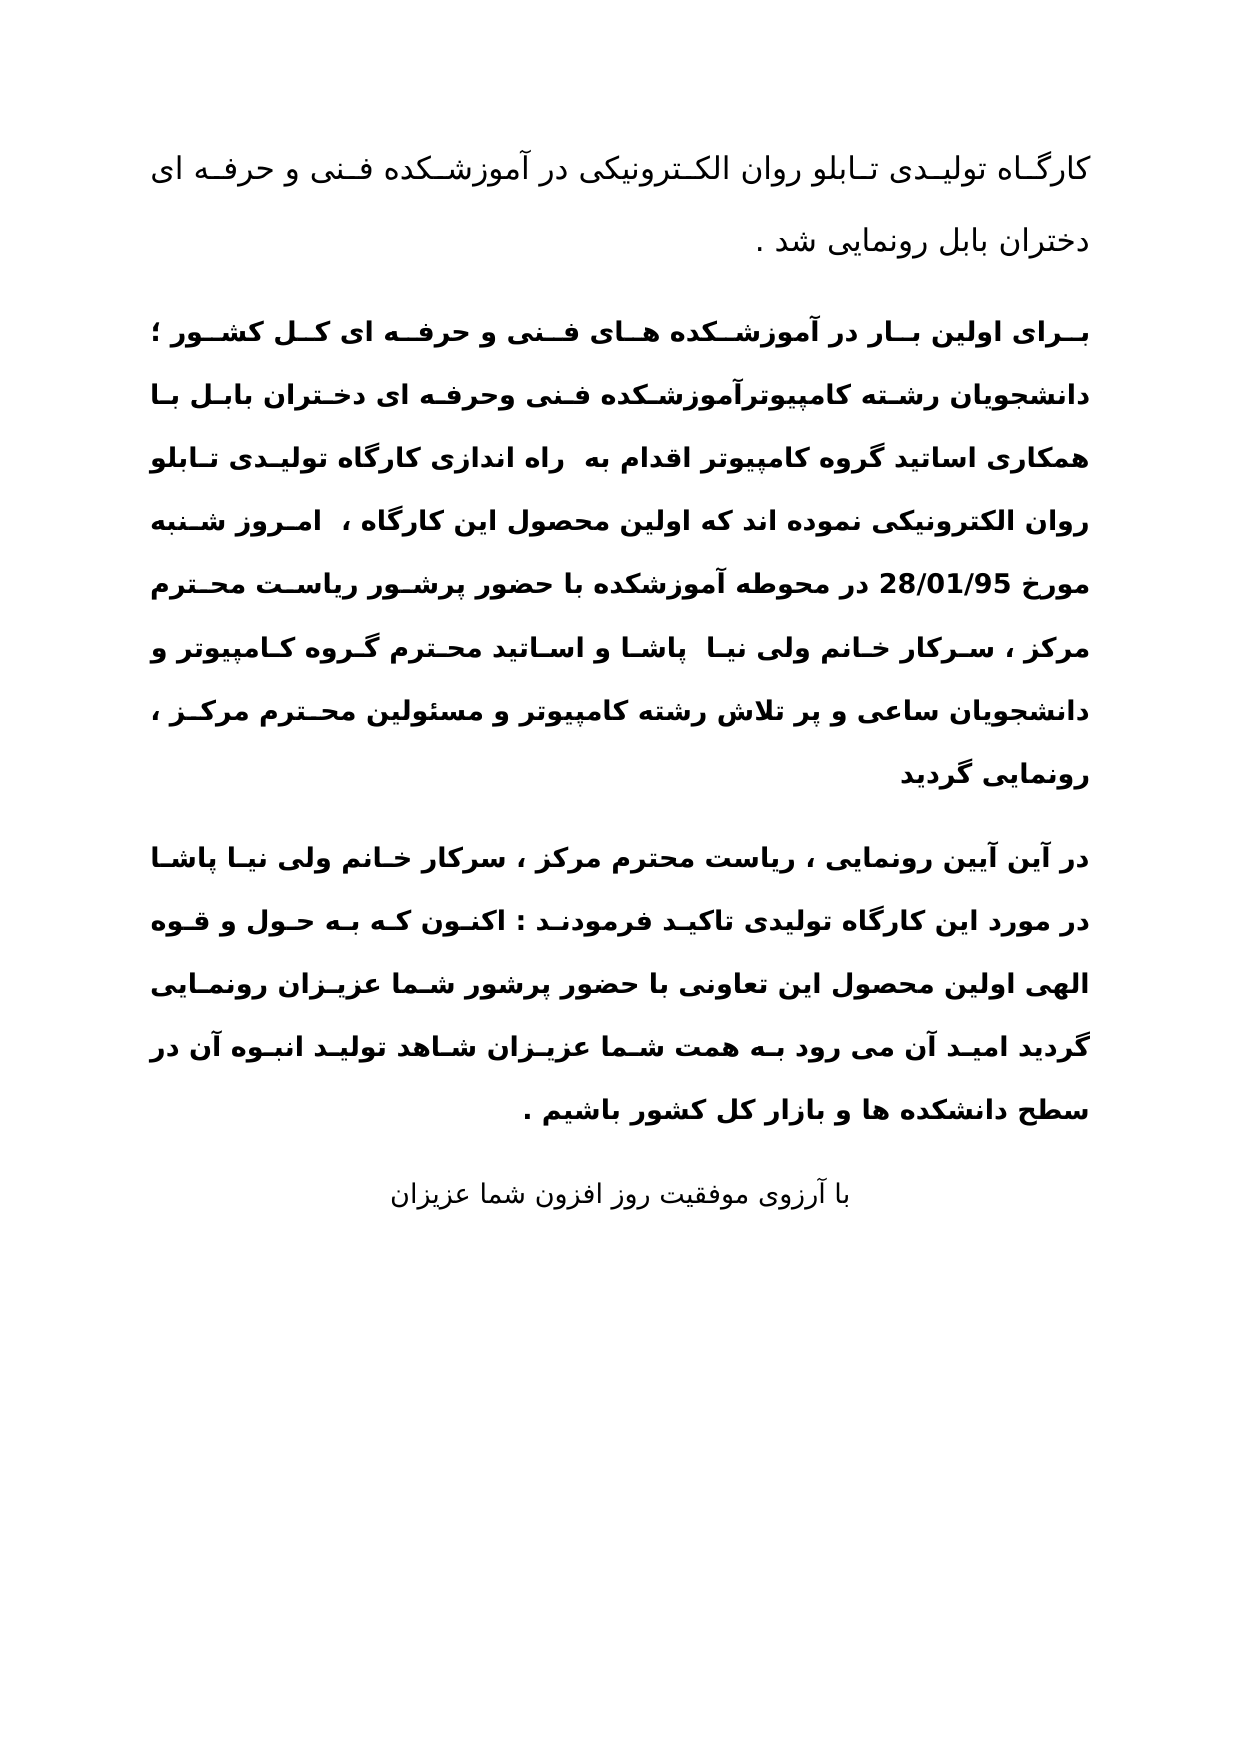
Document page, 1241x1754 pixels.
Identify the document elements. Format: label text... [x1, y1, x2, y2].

text با آرزوی موفقیت روز افزون شما عزیزان [150, 1178, 1090, 1210]
text در آین آیین رونمایی ، ریاست محترم مرکز ، سرکار خانم ولی نیا پاشا در مورد این کارگاه تولیدی تاکید فرمودند : اکنون که به حول و قوه الهی اولین محصول این تعاونی با حضور پرشور شما عزیزان رونمایی گردید امید آن می رود به همت شما عزیزان شاهد تولید انبوه آن در سطح دانشکده ها و بازار کل کشور باشیم . [150, 842, 1090, 1126]
text کارگاه تولیدی تابلو روان الکترونیکی در آموزشکده فنی و حرفه ای دختران بابل رونمایی شد . [150, 150, 1090, 259]
text برای اولین بار در آموزشکده های فنی و حرفه ای کل کشور ؛ دانشجویان رشته کامپیوترآموزشکده فنی وحرفه ای دختران بابل با همکاری اساتید گروه کامپیوتر اقدام به راه اندازی کارگاه تولیدی تابلو روان الکترونیکی نموده اند که اولین محصول این کارگاه ، امروز شنبه مورخ 28/01/95 در محوطه آموزشکده با حضور پرشور ریاست محترم مرکز ، سرکار خانم ولی نیا پاشا و اساتید محترم گروه کامپیوتر و دانشجویان ساعی و پر تلاش رشته کامپیوتر و مسئولین محترم مرکز ، رونمایی گردید [150, 316, 1090, 790]
